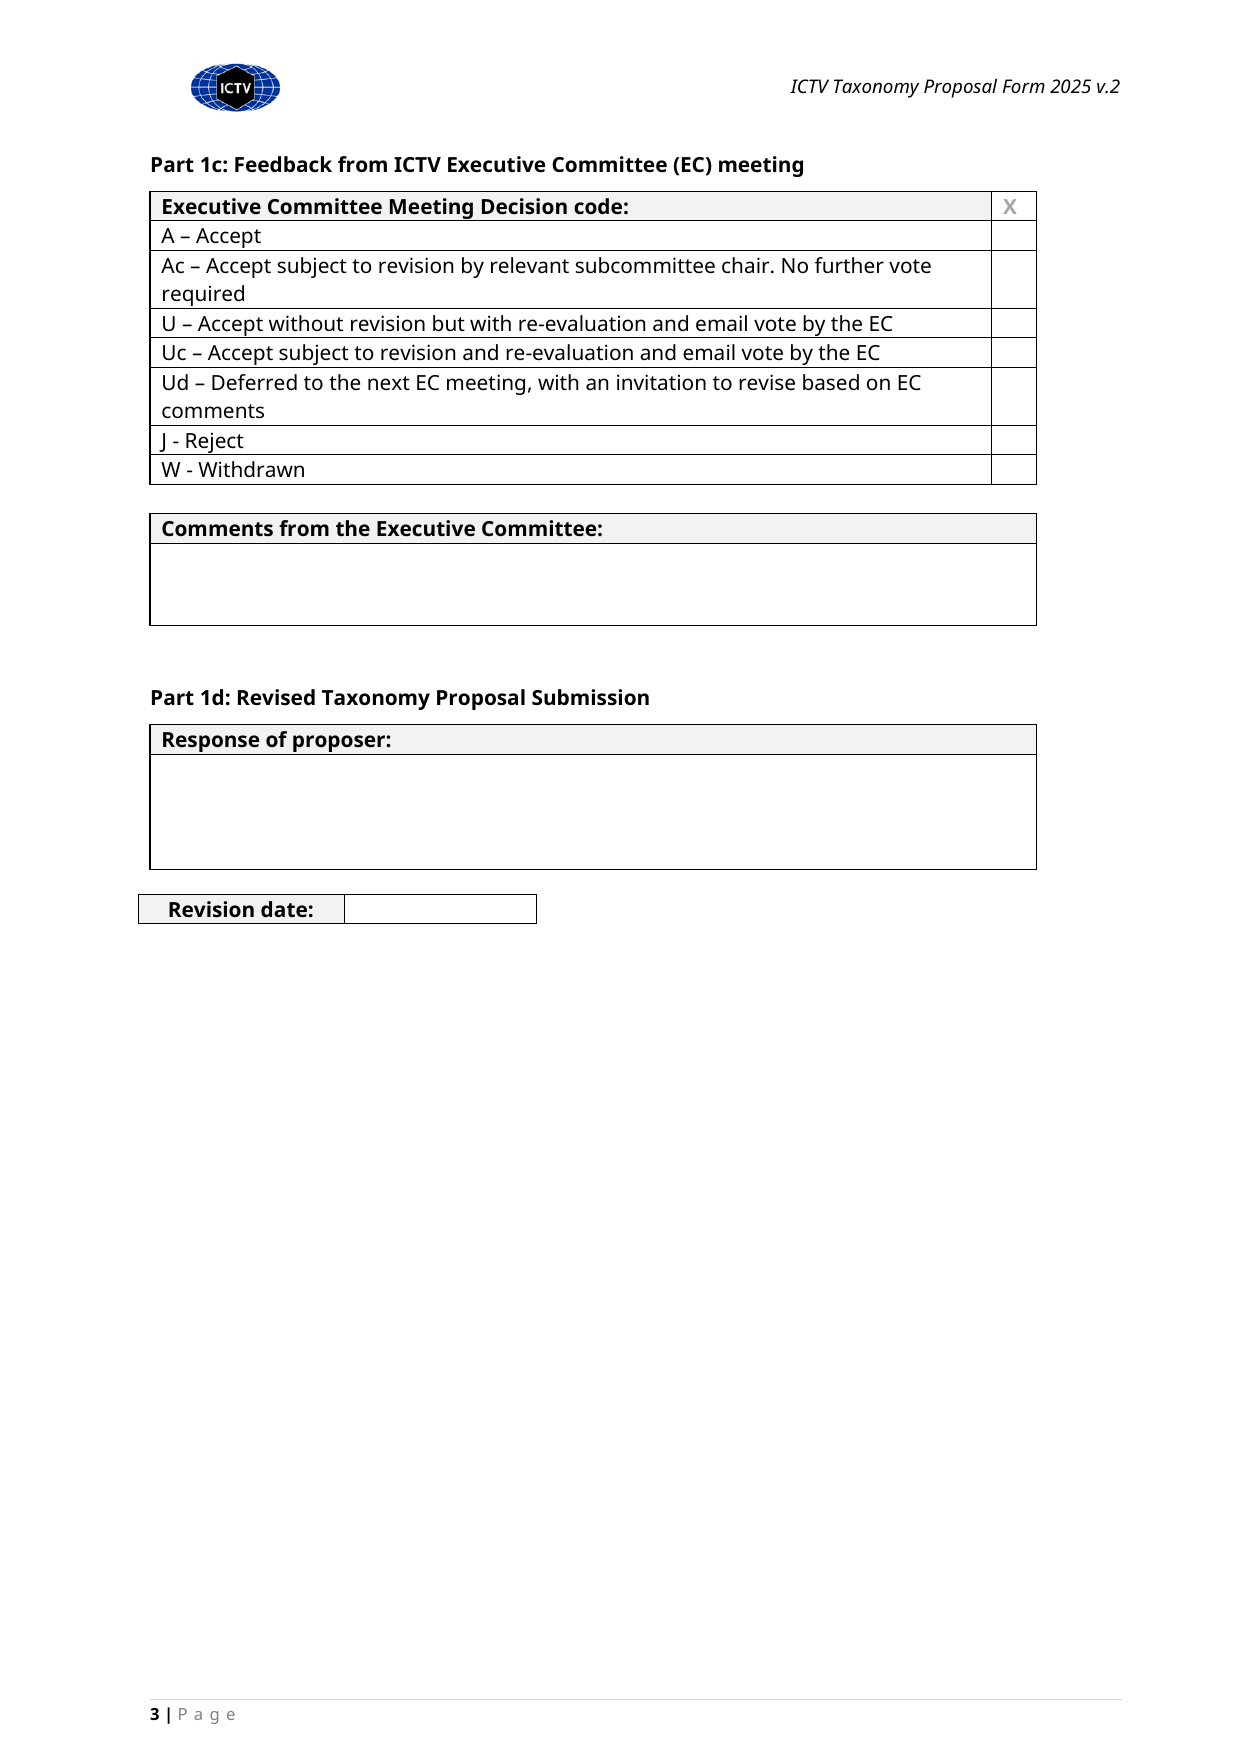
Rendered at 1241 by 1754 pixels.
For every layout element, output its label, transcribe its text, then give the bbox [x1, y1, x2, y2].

table_cell A – Accept [151, 221, 991, 250]
table_cell Ac – Accept subject to revision by relevant subcommittee chair. No further vote required [151, 251, 991, 308]
table_header Executive Committee Meeting Decision code: [151, 192, 991, 220]
table_header Comments from the Executive Committee: [151, 514, 1036, 543]
table_cell [992, 455, 1036, 484]
table_cell [151, 755, 1036, 868]
text Part 1c: Feedback from ICTV Executive Committee (EC) meeting [150, 150, 1036, 178]
table_cell Ud – Deferred to the next EC meeting, with an invitation to revise based on EC comments [151, 368, 991, 425]
text Part 1d: Revised Taxonomy Proposal Submission [150, 683, 1122, 712]
table_cell [992, 309, 1036, 337]
table_cell [992, 426, 1036, 454]
table_header Response of proposer: [151, 725, 1036, 754]
table_header X [992, 192, 1036, 220]
table_cell Uc – Accept subject to revision and re-evaluation and email vote by the EC [151, 338, 991, 367]
table_cell [992, 251, 1036, 308]
table_header [345, 895, 536, 923]
table_cell [151, 544, 1036, 625]
table_cell [992, 338, 1036, 367]
table_header Revision date: [139, 895, 344, 923]
table_cell [992, 221, 1036, 250]
table_cell U – Accept without revision but with re-evaluation and email vote by the EC [151, 309, 991, 337]
table_cell J - Reject [151, 426, 991, 454]
picture [190, 56, 282, 113]
table_cell W - Withdrawn [151, 455, 991, 484]
table_cell [992, 368, 1036, 425]
